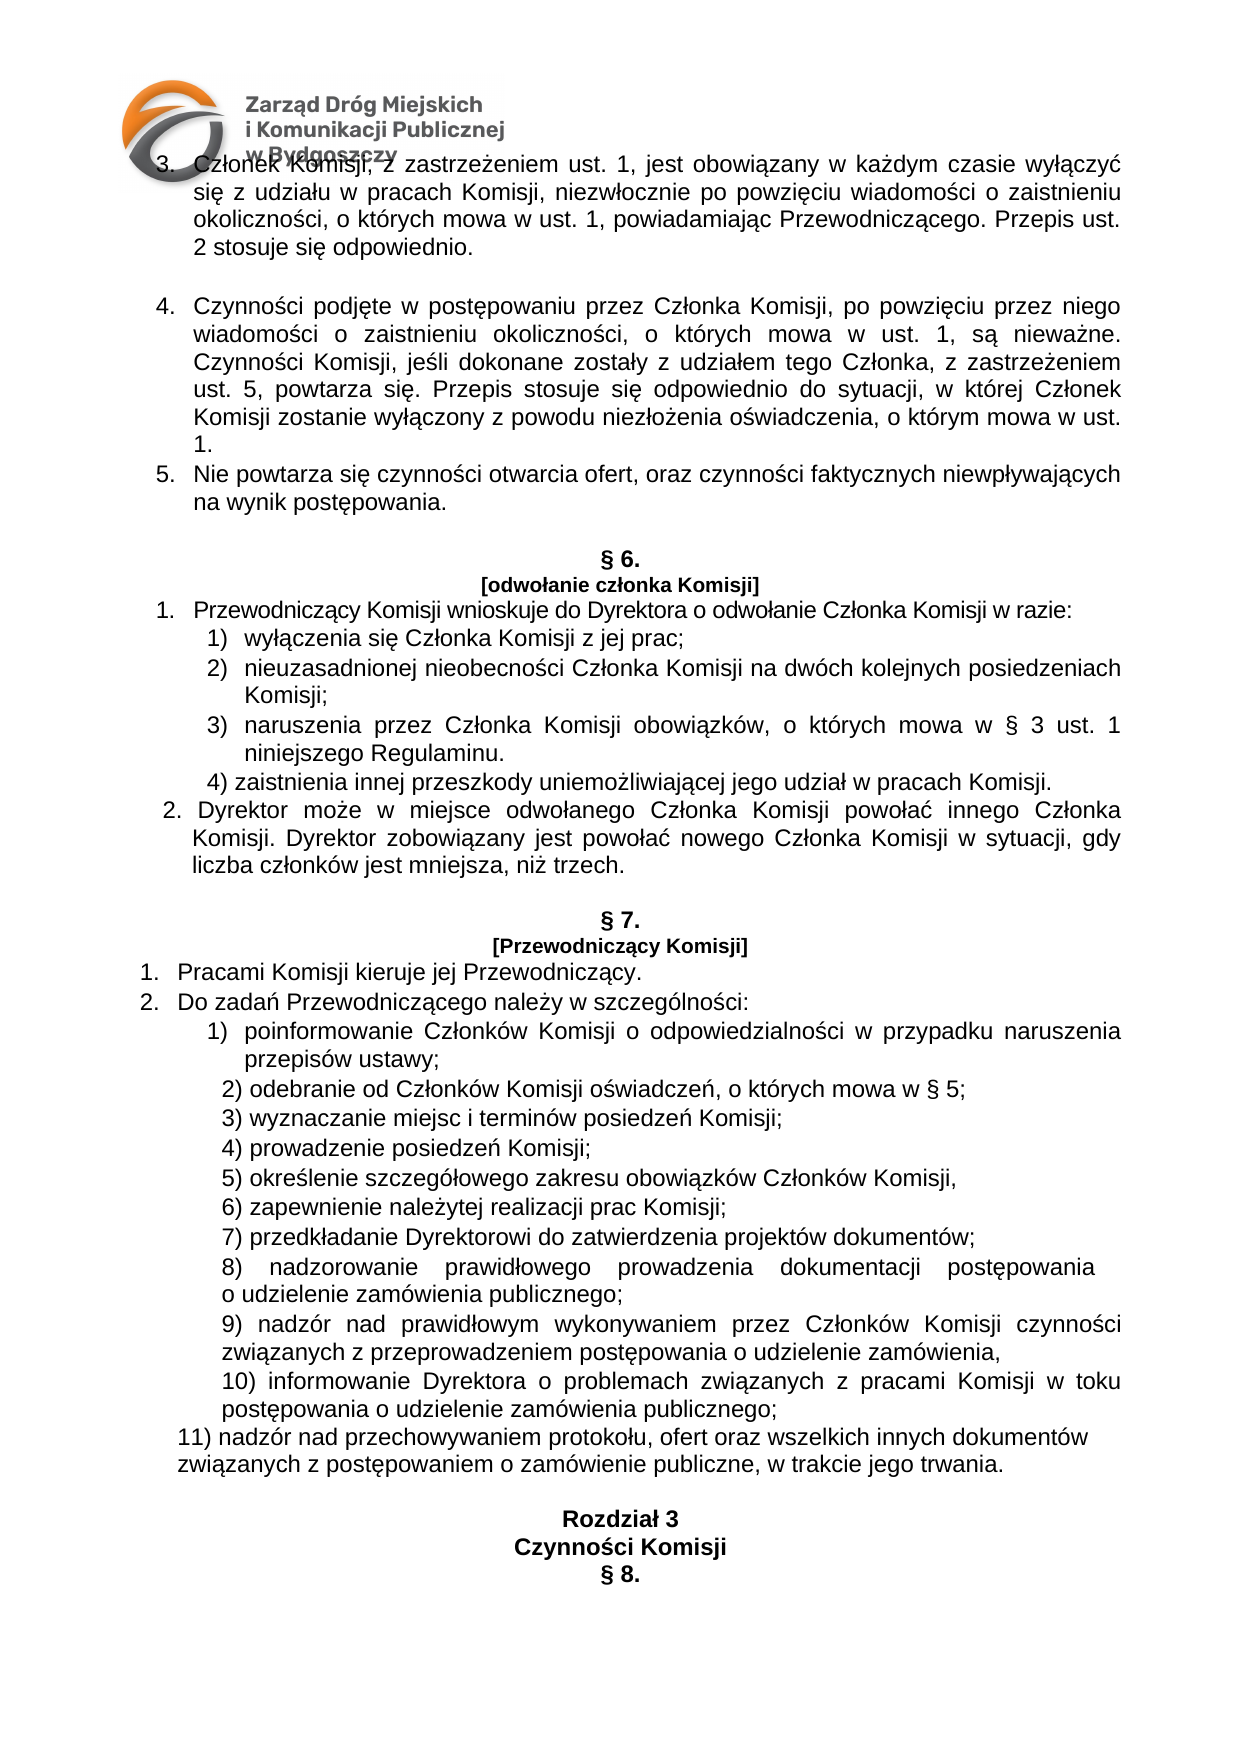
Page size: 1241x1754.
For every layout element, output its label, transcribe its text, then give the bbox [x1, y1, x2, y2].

list Do zadań Przewodniczącego należy w szczególności: [139, 987, 1122, 1015]
picture [118, 73, 505, 193]
list naruszenia przez Członka Komisji obowiązków, o których mowa w § 3 ust. 1 niniejszego Regulaminu. [207, 711, 1122, 766]
text Rozdział 3 [118, 1505, 1122, 1533]
text 9) nadzór nad prawidłowym wykonywaniem przez Członków Komisji czynności związanych z przeprowadzeniem postępowania o udzielenie zamówienia, [221, 1310, 1122, 1365]
text § 7. [118, 906, 1122, 934]
list wyłączenia się Członka Komisji z jej prac; [207, 624, 1122, 652]
text 8) nadzorowanie prawidłowego prowadzenia dokumentacji postępowania o udzielenie zamówienia publicznego; [221, 1253, 1122, 1308]
text 10) informowanie Dyrektora o problemach związanych z pracami Komisji w toku postępowania o udzielenie zamówienia publicznego; [221, 1367, 1122, 1422]
text 2) odebranie od Członków Komisji oświadczeń, o których mowa w § 5; [221, 1074, 1122, 1102]
text 6) zapewnienie należytej realizacji prac Komisji; [221, 1193, 1122, 1221]
list Przewodniczący Komisji wnioskuje do Dyrektora o odwołanie Członka Komisji w razie: [156, 596, 1122, 624]
list Członek Komisji, z zastrzeżeniem ust. 1, jest obowiązany w każdym czasie wyłączyć się z udziału w pracach Komisji, niezwłocznie po powzięciu wiadomości o zaistnieniu okoliczności, o których mowa w ust. 1, powiadamiając Przewodniczącego. Przepis ust. 2 stosuje się odpowiednio. [156, 150, 1122, 260]
text Czynności Komisji [118, 1533, 1122, 1560]
text 4) zaistnienia innej przeszkody uniemożliwiającej jego udział w pracach Komisji. [207, 768, 1122, 796]
list Nie powtarza się czynności otwarcia ofert, oraz czynności faktycznych niewpływających na wynik postępowania. [156, 460, 1122, 515]
text 7) przedkładanie Dyrektorowi do zatwierdzenia projektów dokumentów; [221, 1223, 1122, 1251]
text 5) określenie szczegółowego zakresu obowiązków Członków Komisji, [221, 1163, 1122, 1191]
text 4) prowadzenie posiedzeń Komisji; [221, 1134, 1122, 1161]
text [Przewodniczący Komisji] [118, 934, 1122, 958]
text 3) wyznaczanie miejsc i terminów posiedzeń Komisji; [221, 1104, 1122, 1132]
list Czynności podjęte w postępowaniu przez Członka Komisji, po powzięciu przez niego wiadomości o zaistnieniu okoliczności, o których mowa w ust. 1, są nieważne. Czynności Komisji, jeśli dokonane zostały z udziałem tego Członka, z zastrzeżeniem ust. 5, powtarza się. Przepis stosuje się odpowiednio do sytuacji, w której Członek Komisji zostanie wyłączony z powodu niezłożenia oświadczenia, o którym mowa w ust. 1. [156, 292, 1122, 458]
text [odwołanie członka Komisji] [118, 572, 1122, 596]
text 2. Dyrektor może w miejsce odwołanego Członka Komisji powołać innego Członka Komisji. Dyrektor zobowiązany jest powołać nowego Członka Komisji w sytuacji, gdy liczba członków jest mniejsza, niż trzech. [162, 796, 1122, 879]
list nieuzasadnionej nieobecności Członka Komisji na dwóch kolejnych posiedzeniach Komisji; [207, 654, 1122, 709]
text 11) nadzór nad przechowywaniem protokołu, ofert oraz wszelkich innych dokumentów związanych z postępowaniem o zamówienie publiczne, w trakcie jego trwania. [177, 1422, 1122, 1478]
list poinformowanie Członków Komisji o odpowiedzialności w przypadku naruszenia przepisów ustawy; [207, 1017, 1122, 1072]
text § 6. [118, 545, 1122, 572]
list Pracami Komisji kieruje jej Przewodniczący. [139, 958, 1122, 985]
text § 8. [118, 1560, 1122, 1588]
